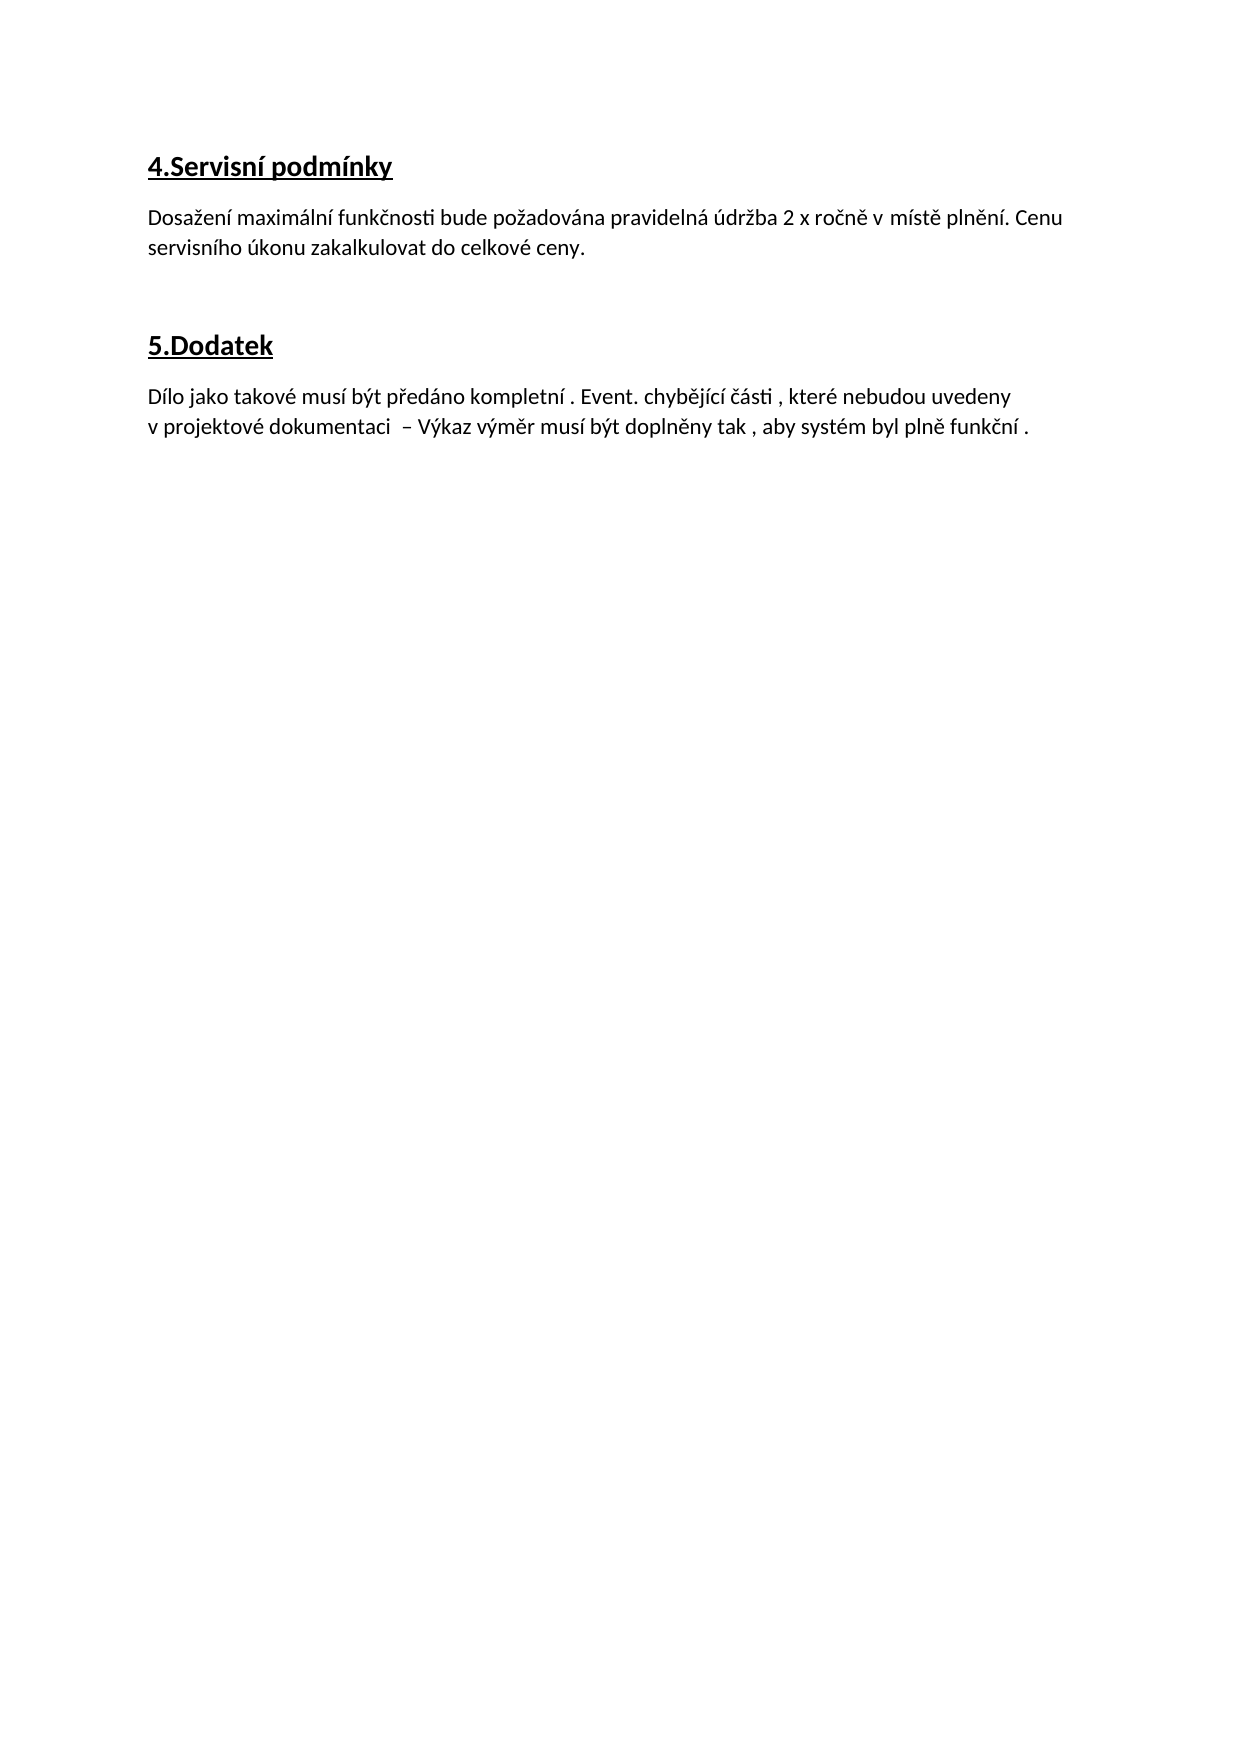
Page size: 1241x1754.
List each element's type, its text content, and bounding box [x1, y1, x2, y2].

list 4.Servisní podmínky [148, 148, 1093, 183]
text Dílo jako takové musí být předáno kompletní . Event. chybějící části , které nebudou uvedeny v projektové dokumentaci – Výkaz výměr musí být doplněny tak , aby systém byl plně funkční . [148, 382, 1093, 440]
list 5.Dodatek [148, 327, 1093, 362]
text Dosažení maximální funkčnosti bude požadována pravidelná údržba 2 x ročně v místě plnění. Cenu servisního úkonu zakalkulovat do celkové ceny. [148, 203, 1093, 261]
